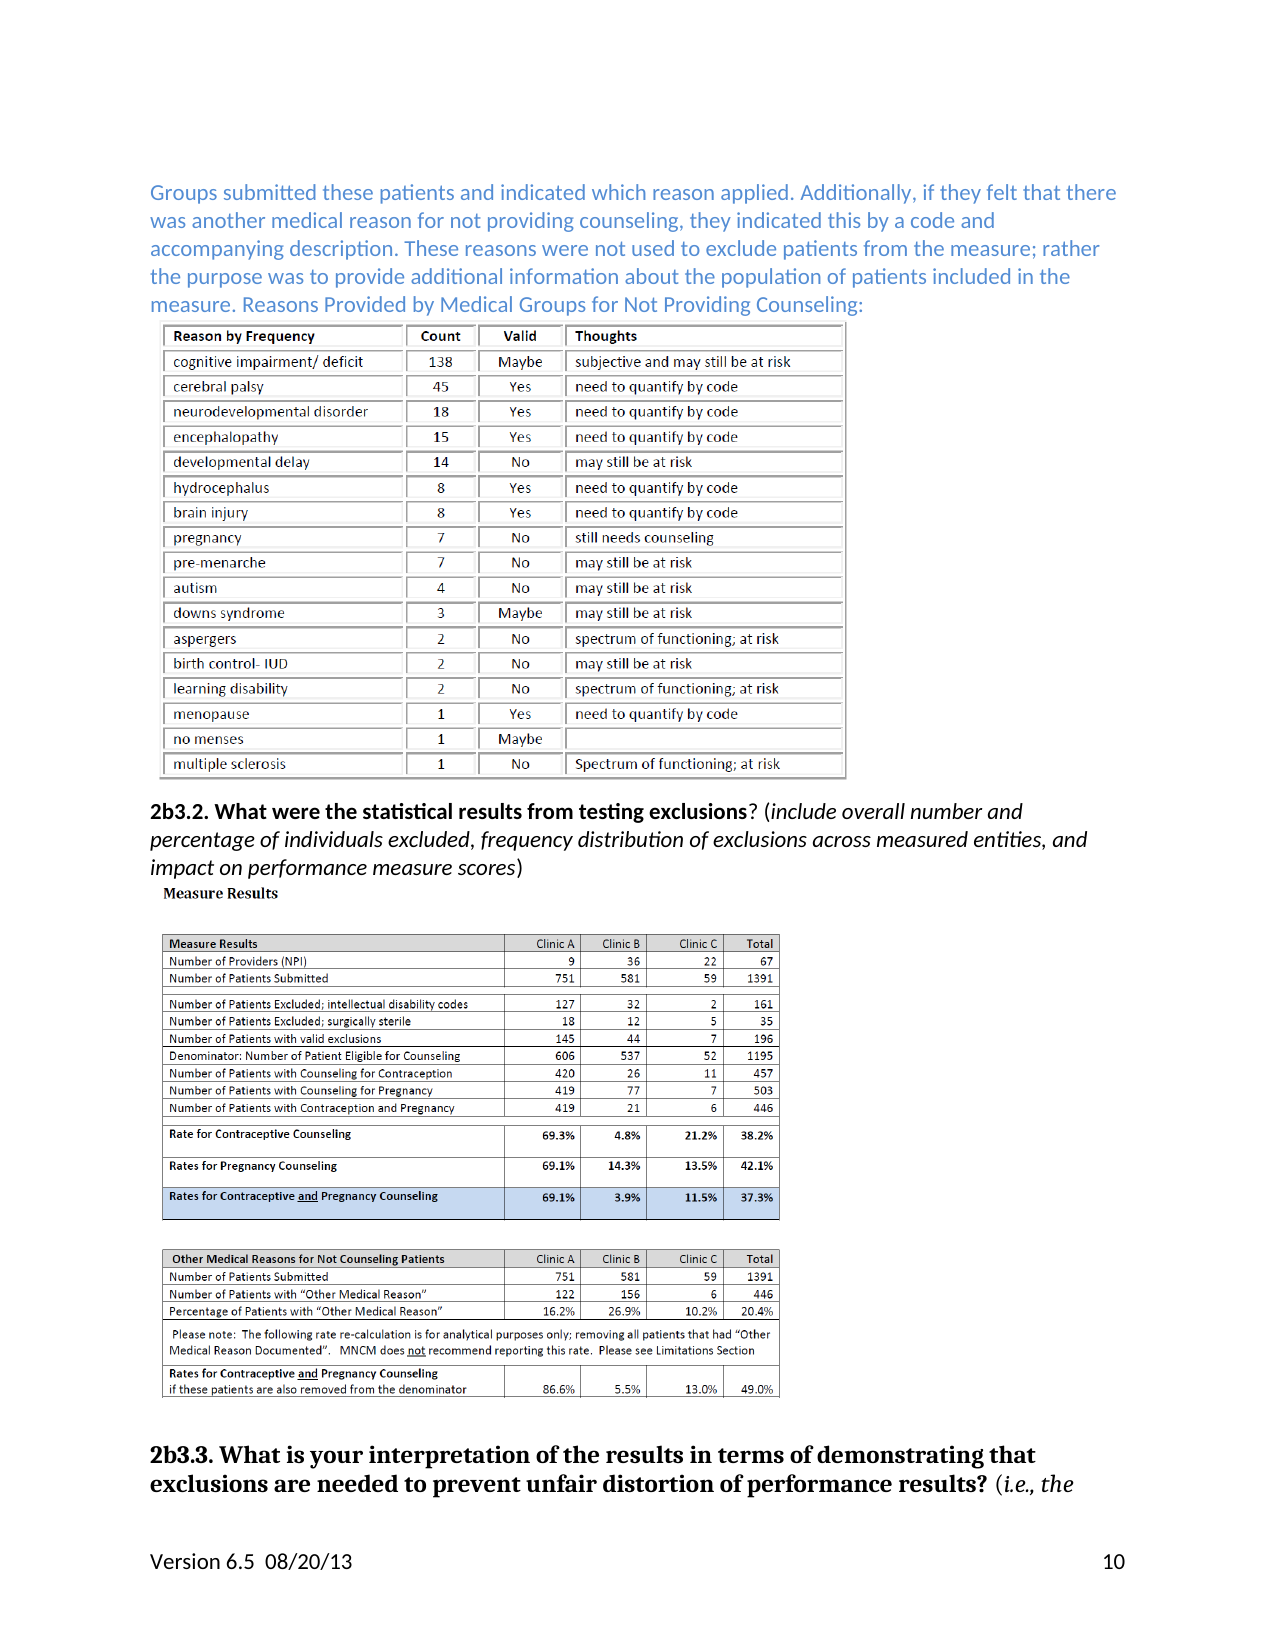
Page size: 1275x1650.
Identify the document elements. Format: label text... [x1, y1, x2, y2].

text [150, 1441, 1125, 1498]
text Groups submitted these patients and indicated which reason applied. Additionally, if they felt that there was another medical reason for not providing counseling, they indicated this by a code and accompanying description. These reasons were not used to exclude patients from the measure; rather the purpose was to provide additional information about the population of patients included in the measure. Reasons Provided by Medical Groups for Not Providing Counseling: [150, 178, 1125, 318]
text 2b3.2. What were the statistical results from testing exclusions? (include overall number and percentage of individuals excluded, frequency distribution of exclusions across measured entities, and impact on performance measure scores) [150, 797, 1125, 1413]
